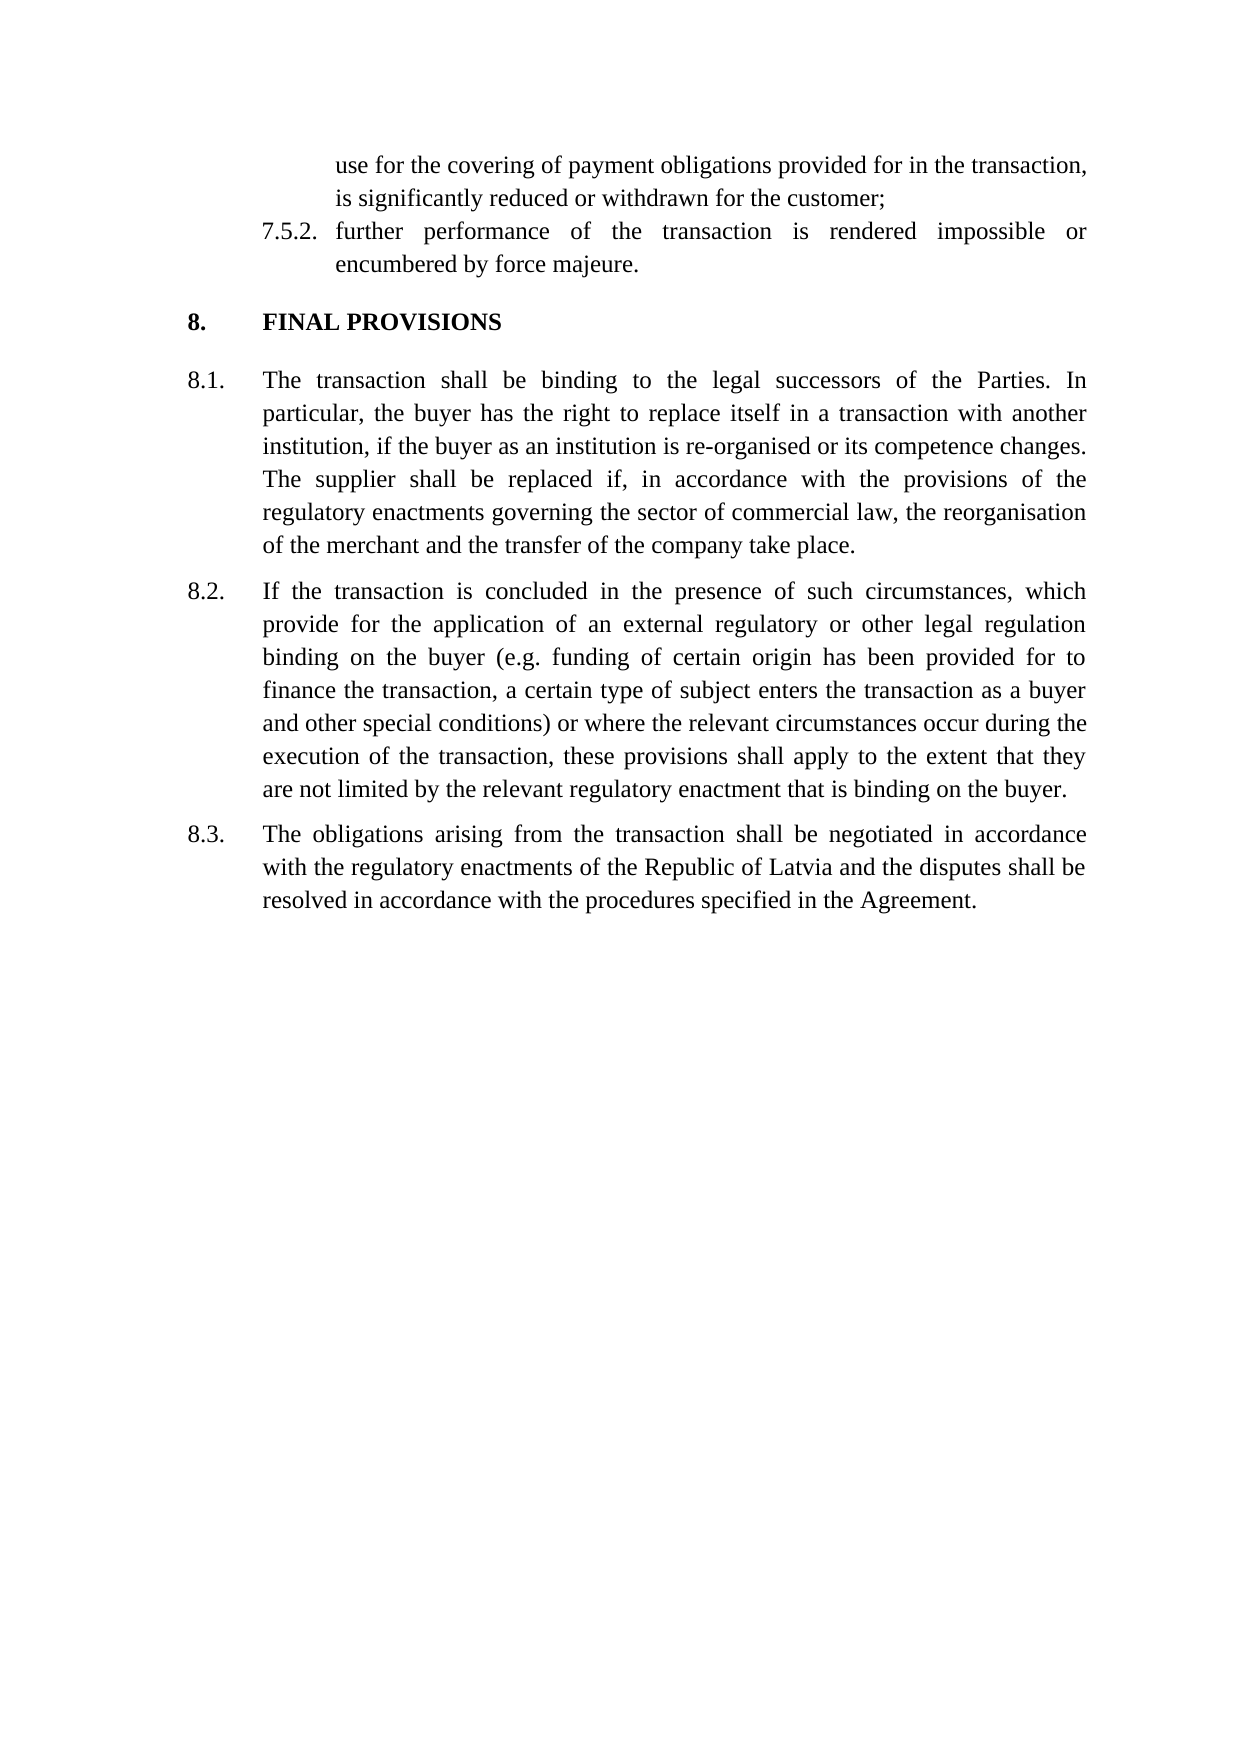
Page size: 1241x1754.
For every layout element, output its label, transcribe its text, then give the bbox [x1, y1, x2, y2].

text 8.3. The obligations arising from the transaction shall be negotiated in accordance with the regulatory enactments of the Republic of Latvia and the disputes shall be resolved in accordance with the procedures specified in the Agreement. [187, 819, 1087, 914]
text 8.2. If the transaction is concluded in the presence of such circumstances, which provide for the application of an external regulatory or other legal regulation binding on the buyer (e.g. funding of certain origin has been provided for to finance the transaction, a certain type of subject enters the transaction as a buyer and other special conditions) or where the relevant circumstances occur during the execution of the transaction, these provisions shall apply to the extent that they are not limited by the relevant regulatory enactment that is binding on the buyer. [187, 576, 1087, 803]
text 8. FINAL PROVISIONS [187, 307, 1087, 336]
list further performance of the transaction is rendered impossible or encumbered by force majeure. [261, 216, 1087, 278]
text 8.1. The transaction shall be binding to the legal successors of the Parties. In particular, the buyer has the right to replace itself in a transaction with another institution, if the buyer as an institution is re-organised or its competence changes. The supplier shall be replaced if, in accordance with the provisions of the regulatory enactments governing the sector of commercial law, the reorganisation of the merchant and the transfer of the company take place. [187, 365, 1087, 559]
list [261, 150, 1087, 212]
